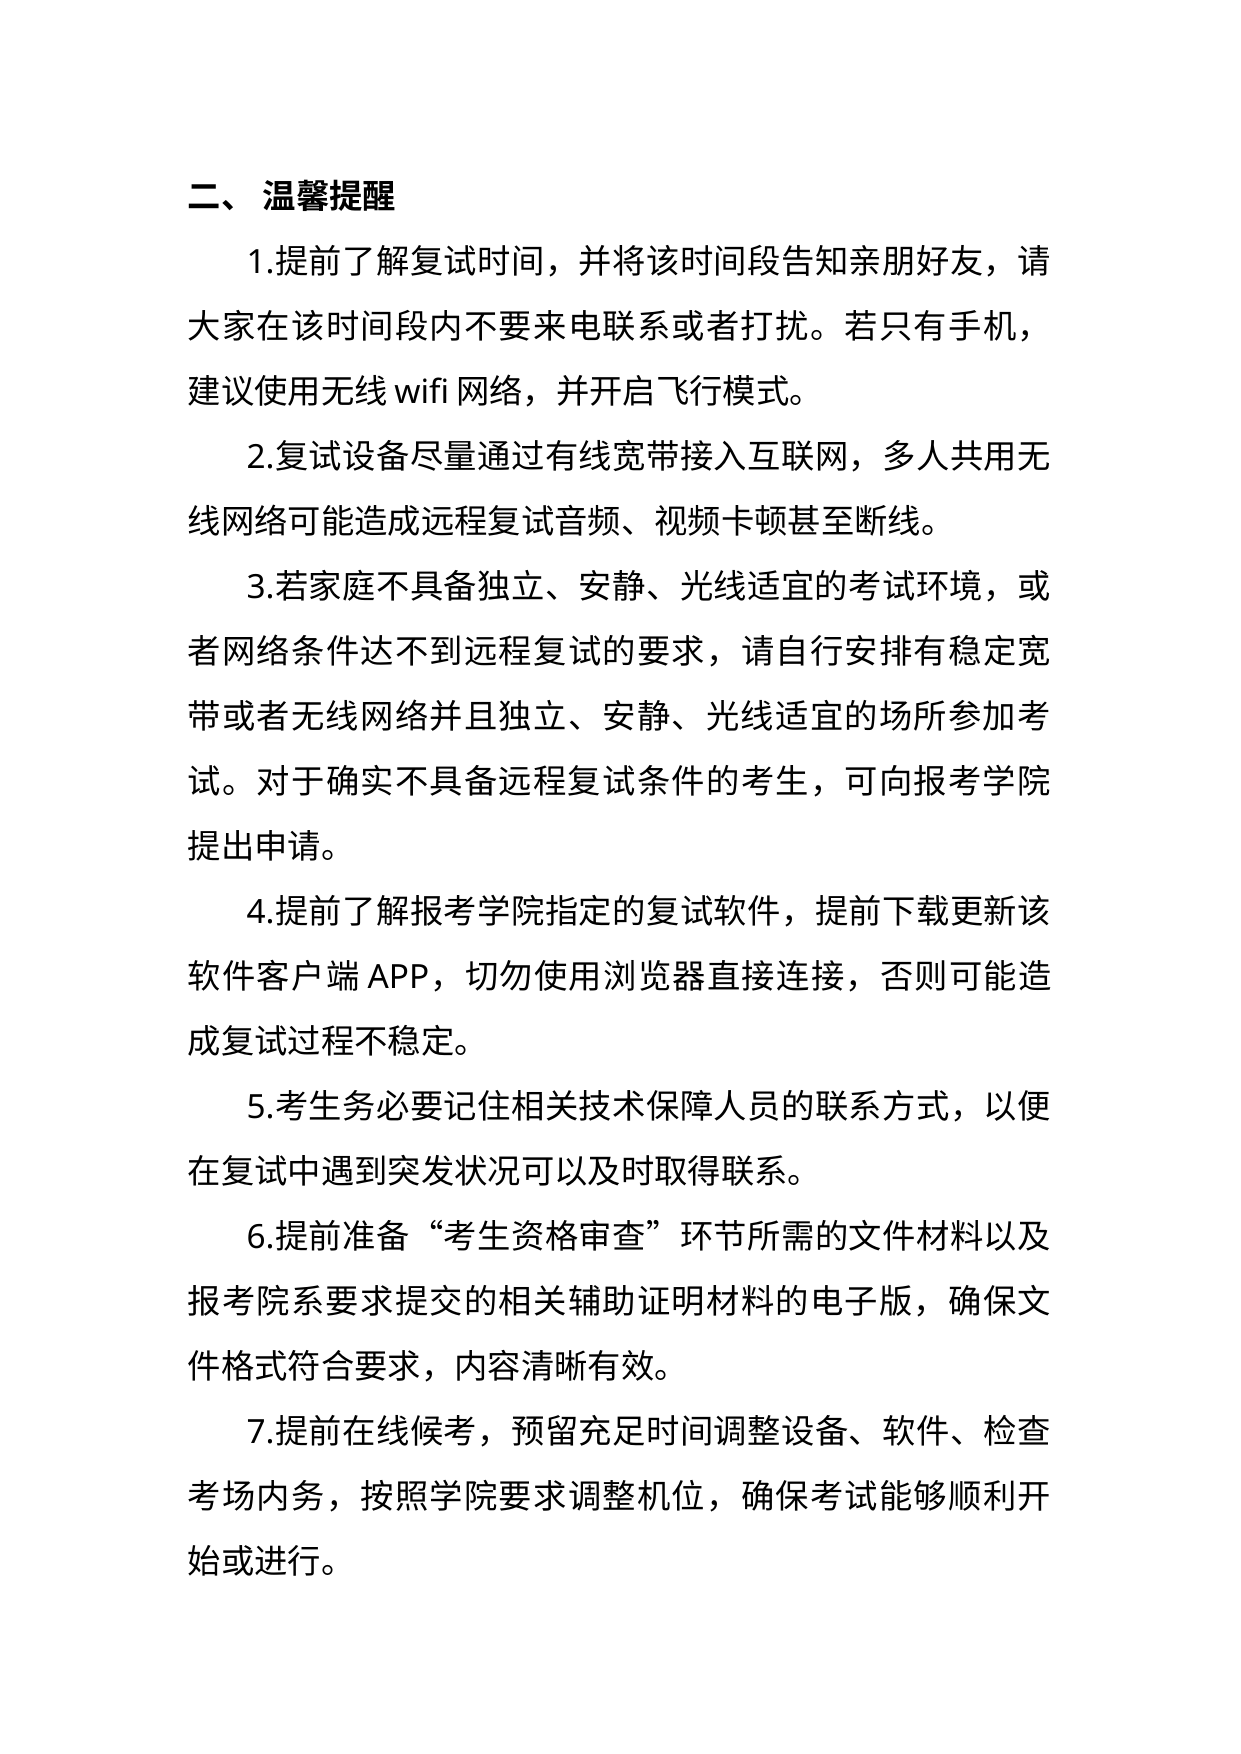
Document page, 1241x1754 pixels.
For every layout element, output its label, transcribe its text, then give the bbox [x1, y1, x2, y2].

list 提前在线候考，预留充足时间调整设备、软件、检查考场内务，按照学院要求调整机位，确保考试能够顺利开始或进行。 [187, 1397, 1053, 1592]
list 复试设备尽量通过有线宽带接入互联网，多人共用无线网络可能造成远程复试音频、视频卡顿甚至断线。 [187, 422, 1053, 552]
list 温馨提醒 [187, 162, 1053, 227]
list 若家庭不具备独立、安静、光线适宜的考试环境，或者网络条件达不到远程复试的要求，请自行安排有稳定宽带或者无线网络并且独立、安静、光线适宜的场所参加考试。对于确实不具备远程复试条件的考生，可向报考学院提出申请。 [187, 552, 1053, 877]
list 提前准备“考生资格审查”环节所需的文件材料以及报考院系要求提交的相关辅助证明材料的电子版，确保文件格式符合要求，内容清晰有效。 [187, 1202, 1053, 1397]
list 提前了解报考学院指定的复试软件，提前下载更新该软件客户端APP，切勿使用浏览器直接连接，否则可能造成复试过程不稳定。 [187, 877, 1053, 1072]
list 提前了解复试时间，并将该时间段告知亲朋好友，请大家在该时间段内不要来电联系或者打扰。若只有手机，建议使用无线wifi网络，并开启飞行模式。 [187, 227, 1053, 422]
list 考生务必要记住相关技术保障人员的联系方式，以便在复试中遇到突发状况可以及时取得联系。 [187, 1072, 1053, 1202]
